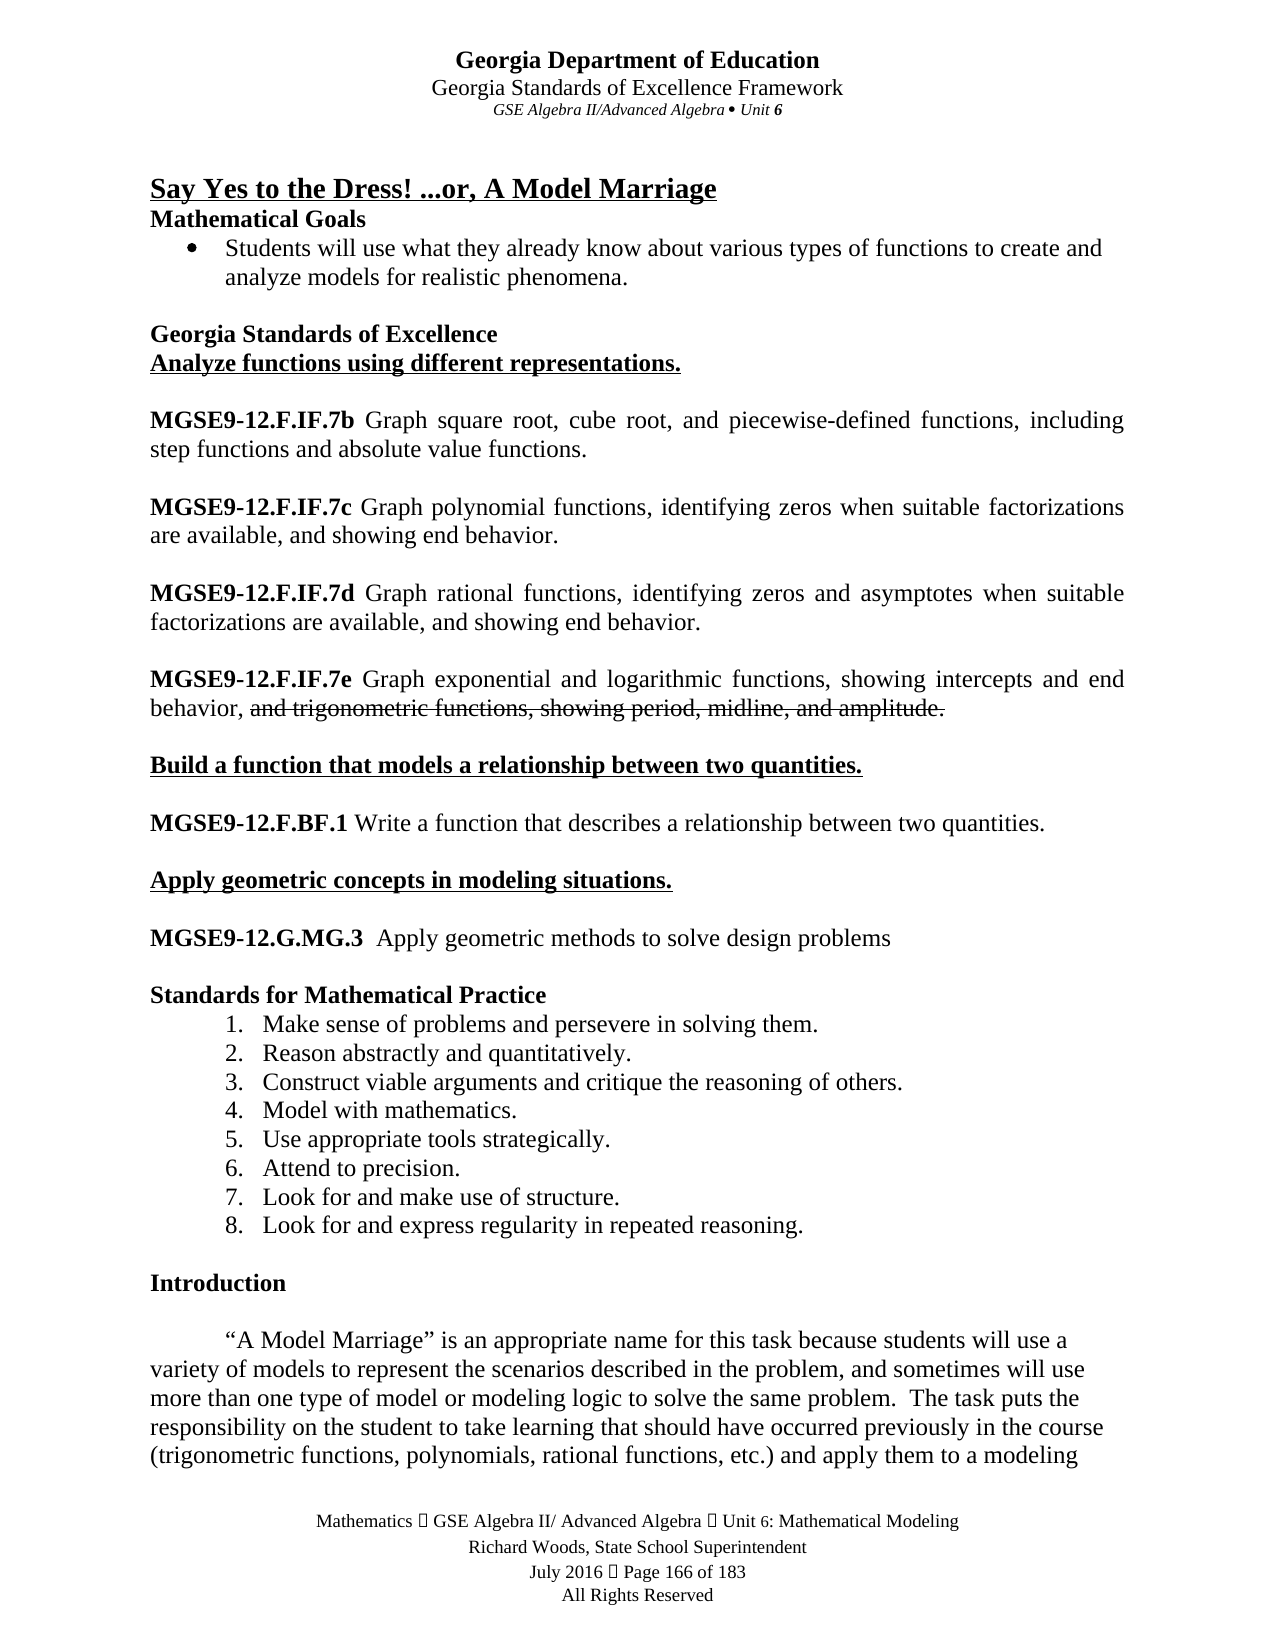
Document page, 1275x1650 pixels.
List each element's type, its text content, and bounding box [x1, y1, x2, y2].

list Construct viable arguments and critique the reasoning of others. [225, 1067, 1125, 1096]
list Model with mathematics. [225, 1096, 1125, 1124]
list Attend to precision. [225, 1153, 1125, 1182]
text MGSE9-12.F.IF.7b Graph square root, cube root, and piecewise-defined functions, including step functions and absolute value functions. [150, 406, 1125, 463]
text Mathematical Goals [150, 204, 1125, 233]
list Use appropriate tools strategically. [225, 1124, 1125, 1153]
list Look for and express regularity in repeated reasoning. [225, 1211, 1125, 1239]
text MGSE9-12.F.BF.1 Write a function that describes a relationship between two quantities. [150, 808, 1125, 837]
list Reason abstractly and quantitatively. [225, 1038, 1125, 1067]
text Georgia Standards of Excellence [150, 319, 1125, 348]
text Standards for Mathematical Practice [150, 981, 1125, 1009]
text Analyze functions using different representations. [150, 348, 1125, 377]
subtitle Say Yes to the Dress! ...or, A Model Marriage [150, 171, 1125, 204]
list Look for and make use of structure. [225, 1182, 1125, 1211]
list Students will use what they already know about various types of functions to create and analyze models for realistic phenomena. [187, 233, 1125, 291]
list Make sense of problems and persevere in solving them. [225, 1009, 1125, 1038]
text Build a function that models a relationship between two quantities. [150, 751, 1125, 779]
text MGSE9-12.F.IF.7e Graph exponential and logarithmic functions, showing intercepts and end behavior, and trigonometric functions, showing period, midline, and amplitude. [150, 664, 1125, 722]
text Apply geometric concepts in modeling situations. [150, 866, 1125, 894]
text MGSE9-12.G.MG.3 Apply geometric methods to solve design problems [150, 923, 1125, 952]
text MGSE9-12.F.IF.7d Graph rational functions, identifying zeros and asymptotes when suitable factorizations are available, and showing end behavior. [150, 578, 1125, 636]
text Introduction [150, 1268, 1125, 1297]
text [150, 1326, 1125, 1469]
text MGSE9-12.F.IF.7c Graph polynomial functions, identifying zeros when suitable factorizations are available, and showing end behavior. [150, 492, 1125, 549]
